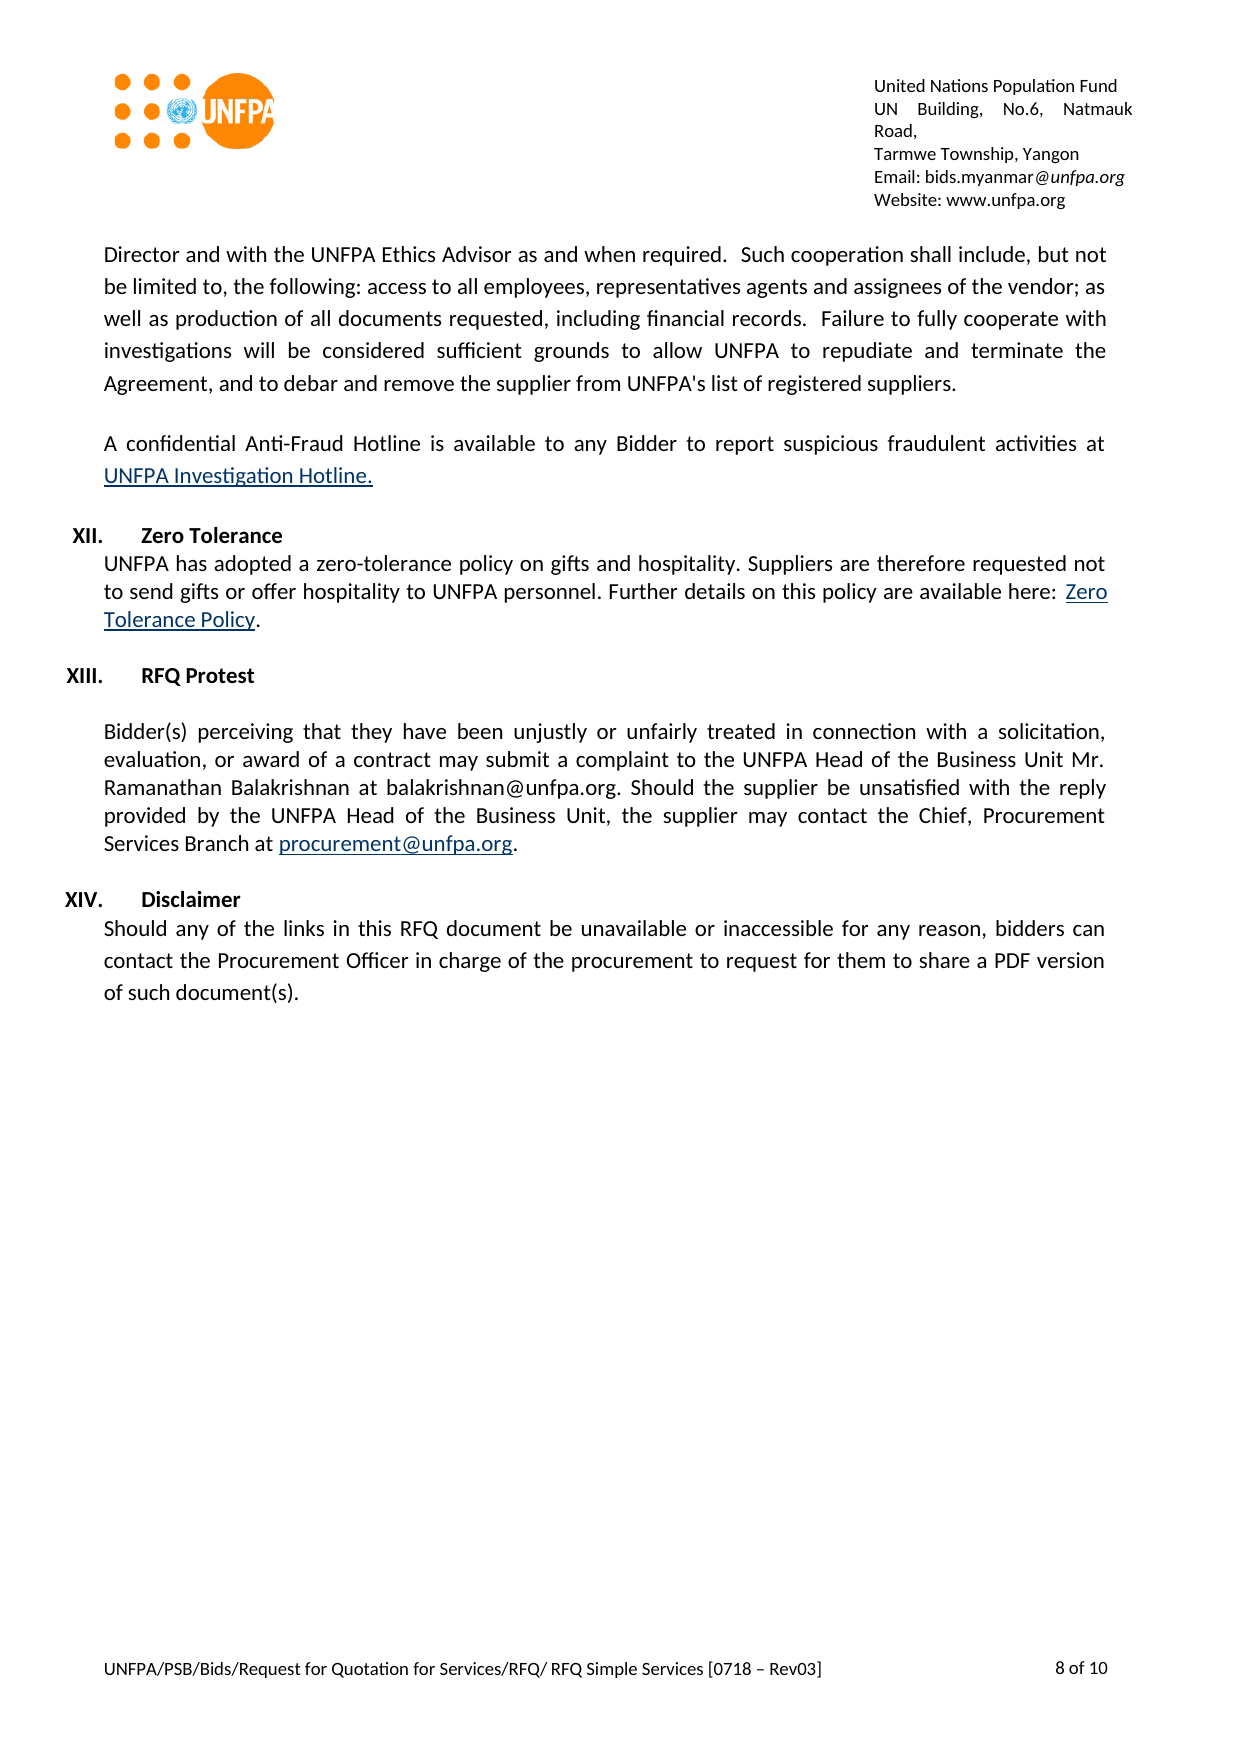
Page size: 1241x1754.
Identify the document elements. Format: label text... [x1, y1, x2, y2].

text A confidential Anti-Fraud Hotline is available to any Bidder to report suspicious fraudulent activities at UNFPA Investigation Hotline. [103, 429, 1107, 489]
list RFQ Protest [103, 661, 1107, 689]
list Disclaimer [103, 886, 1107, 914]
list Should any of the links in this RFQ document be unavailable or inaccessible for any reason, bidders can contact the Procurement Officer in charge of the procurement to request for them to share a PDF version of such document(s). [103, 914, 1107, 1006]
text Bidder(s) perceiving that they have been unjustly or unfairly treated in connection with a solicitation, evaluation, or award of a contract may submit a complaint to the UNFPA Head of the Business Unit Mr. Ramanathan Balakrishnan at balakrishnan@unfpa.org. Should the supplier be unsatisfied with the reply provided by the UNFPA Head of the Business Unit, the supplier may contact the Chief, Procurement Services Branch at procurement@unfpa.org. [103, 717, 1107, 858]
list Zero Tolerance [103, 521, 1107, 549]
picture [114, 73, 274, 149]
text UNFPA has adopted a zero-tolerance policy on gifts and hospitality. Suppliers are therefore requested not to send gifts or offer hospitality to UNFPA personnel. Further details on this policy are available here: Zero Tolerance Policy. [103, 549, 1107, 633]
